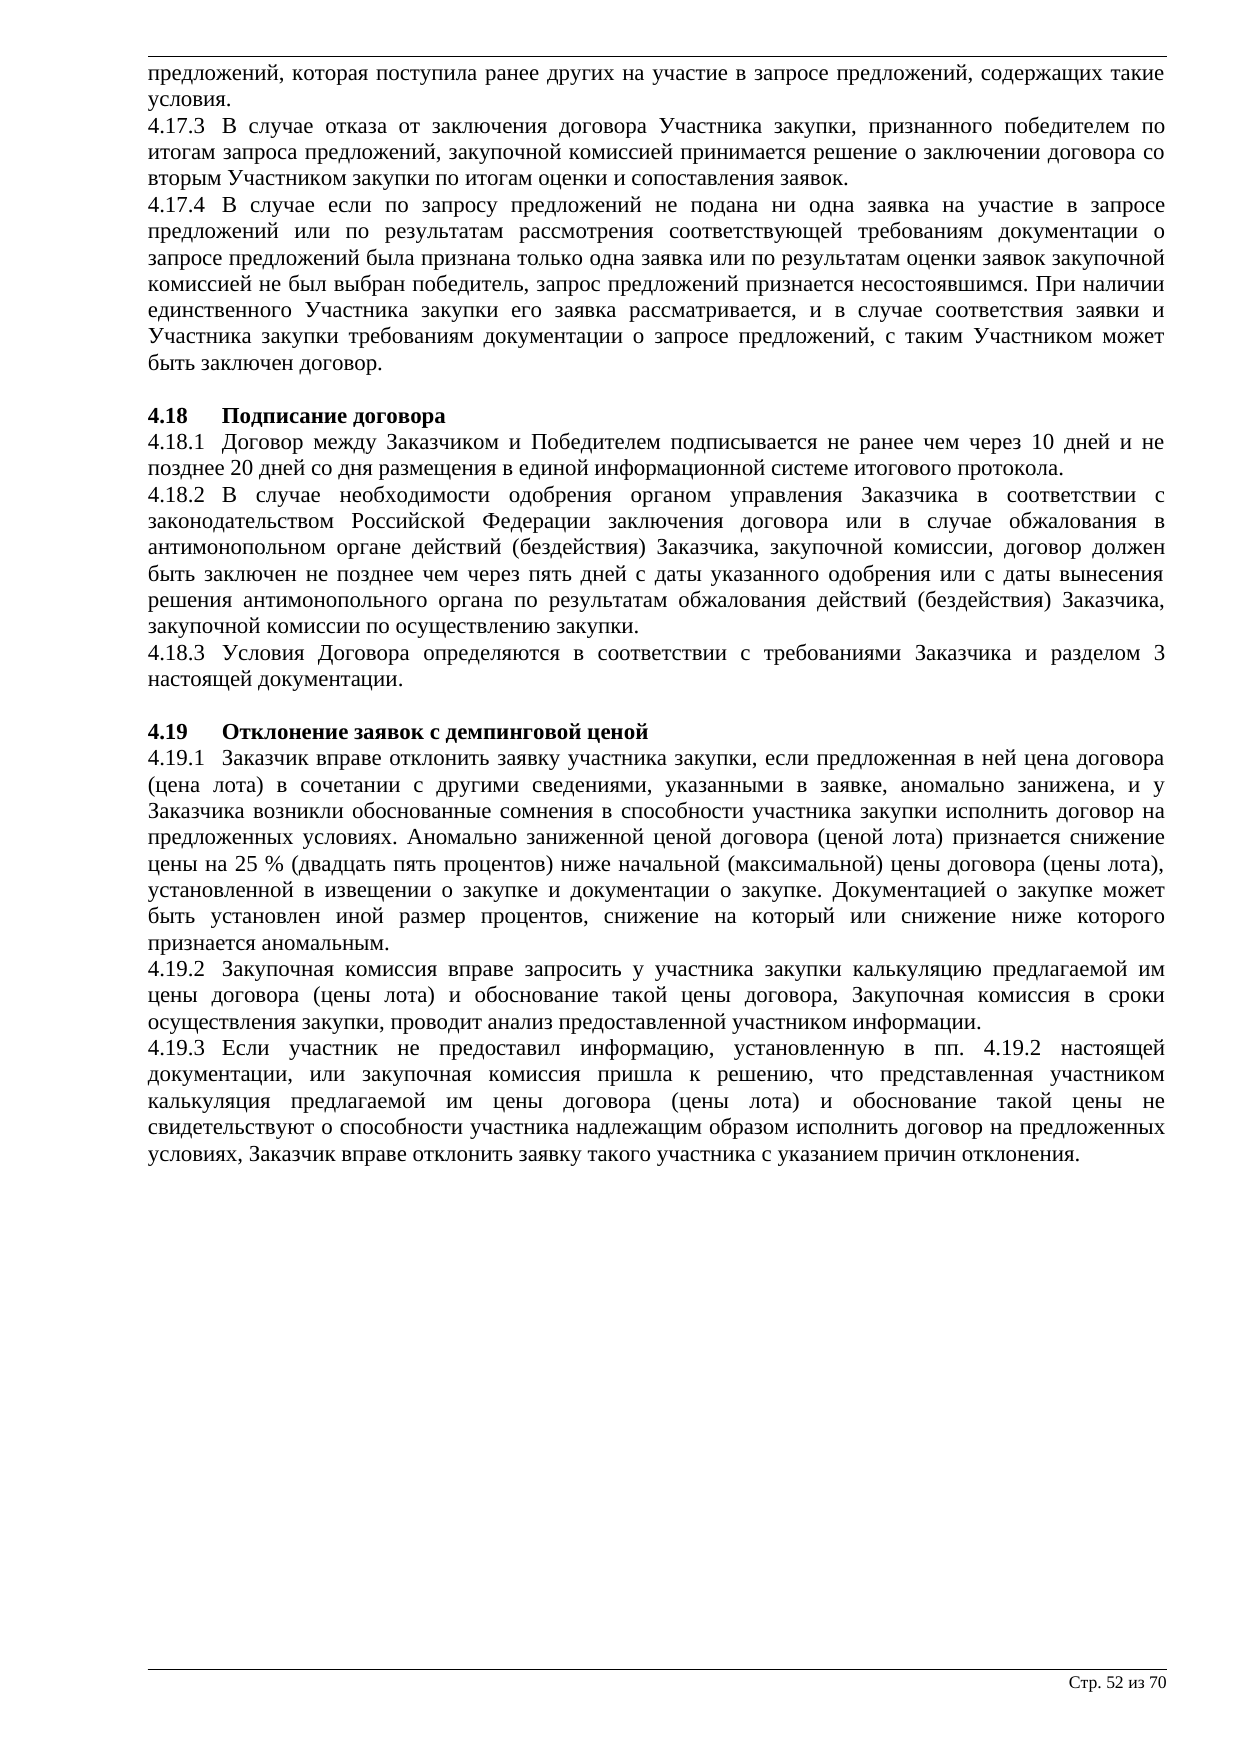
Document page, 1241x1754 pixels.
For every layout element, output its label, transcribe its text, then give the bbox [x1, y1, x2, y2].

list В случае если по запросу предложений не подана ни одна заявка на участие в запросе предложений или по результатам рассмотрения соответствующей требованиям документации о запросе предложений была признана только одна заявка или по результатам оценки заявок закупочной комиссией не был выбран победитель, запрос предложений признается несостоявшимся. При наличии единственного Участника закупки его заявка рассматривается, и в случае соответствия заявки и Участника закупки требованиям документации о запросе предложений, с таким Участником может быть заключен договор. [148, 191, 1167, 375]
list В случае необходимости одобрения органом управления Заказчика в соответствии с законодательством Российской Федерации заключения договора или в случае обжалования в антимонопольном органе действий (бездействия) Заказчика, закупочной комиссии, договор должен быть заключен не позднее чем через пять дней с даты указанного одобрения или с даты вынесения решения антимонопольного органа по результатам обжалования действий (бездействия) Заказчика, закупочной комиссии по осуществлению закупки. [148, 481, 1167, 639]
list Заказчик вправе отклонить заявку участника закупки, если предложенная в ней цена договора (цена лота) в сочетании с другими сведениями, указанными в заявке, аномально занижена, и у Заказчика возникли обоснованные сомнения в способности участника закупки исполнить договор на предложенных условиях. Аномально заниженной ценой договора (ценой лота) признается снижение цены на 25 % (двадцать пять процентов) ниже начальной (максимальной) цены договора (цены лота), установленной в извещении о закупке и документации о закупке. Документацией о закупке может быть установлен иной размер процентов, снижение на который или снижение ниже которого признается аномальным. [148, 744, 1167, 955]
list Подписание договора [148, 402, 1167, 428]
list Если участник не предоставил информацию, установленную в пп. 4.19.2 настоящей документации, или закупочная комиссия пришла к решению, что представленная участником калькуляция предлагаемой им цены договора (цены лота) и обоснование такой цены не свидетельствуют о способности участника надлежащим образом исполнить договор на предложенных условиях, Заказчик вправе отклонить заявку такого участника с указанием причин отклонения. [148, 1034, 1167, 1166]
list Закупочная комиссия вправе запросить у участника закупки калькуляцию предлагаемой им цены договора (цены лота) и обоснование такой цены договора, Закупочная комиссия в сроки осуществления закупки, проводит анализ предоставленной участником информации. [148, 955, 1167, 1034]
list В случае отказа от заключения договора Участника закупки, признанного победителем по итогам запроса предложений, закупочной комиссией принимается решение о заключении договора со вторым Участником закупки по итогам оценки и сопоставления заявок. [148, 112, 1167, 191]
list Отклонение заявок с демпинговой ценой [148, 718, 1167, 744]
list Условия Договора определяются в соответствии с требованиями Заказчика и разделом 3 настоящей документации. [148, 639, 1167, 692]
list Договор между Заказчиком и Победителем подписывается не ранее чем через 10 дней и не позднее 20 дней со дня размещения в единой информационной системе итогового протокола. [148, 428, 1167, 481]
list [148, 59, 1167, 112]
